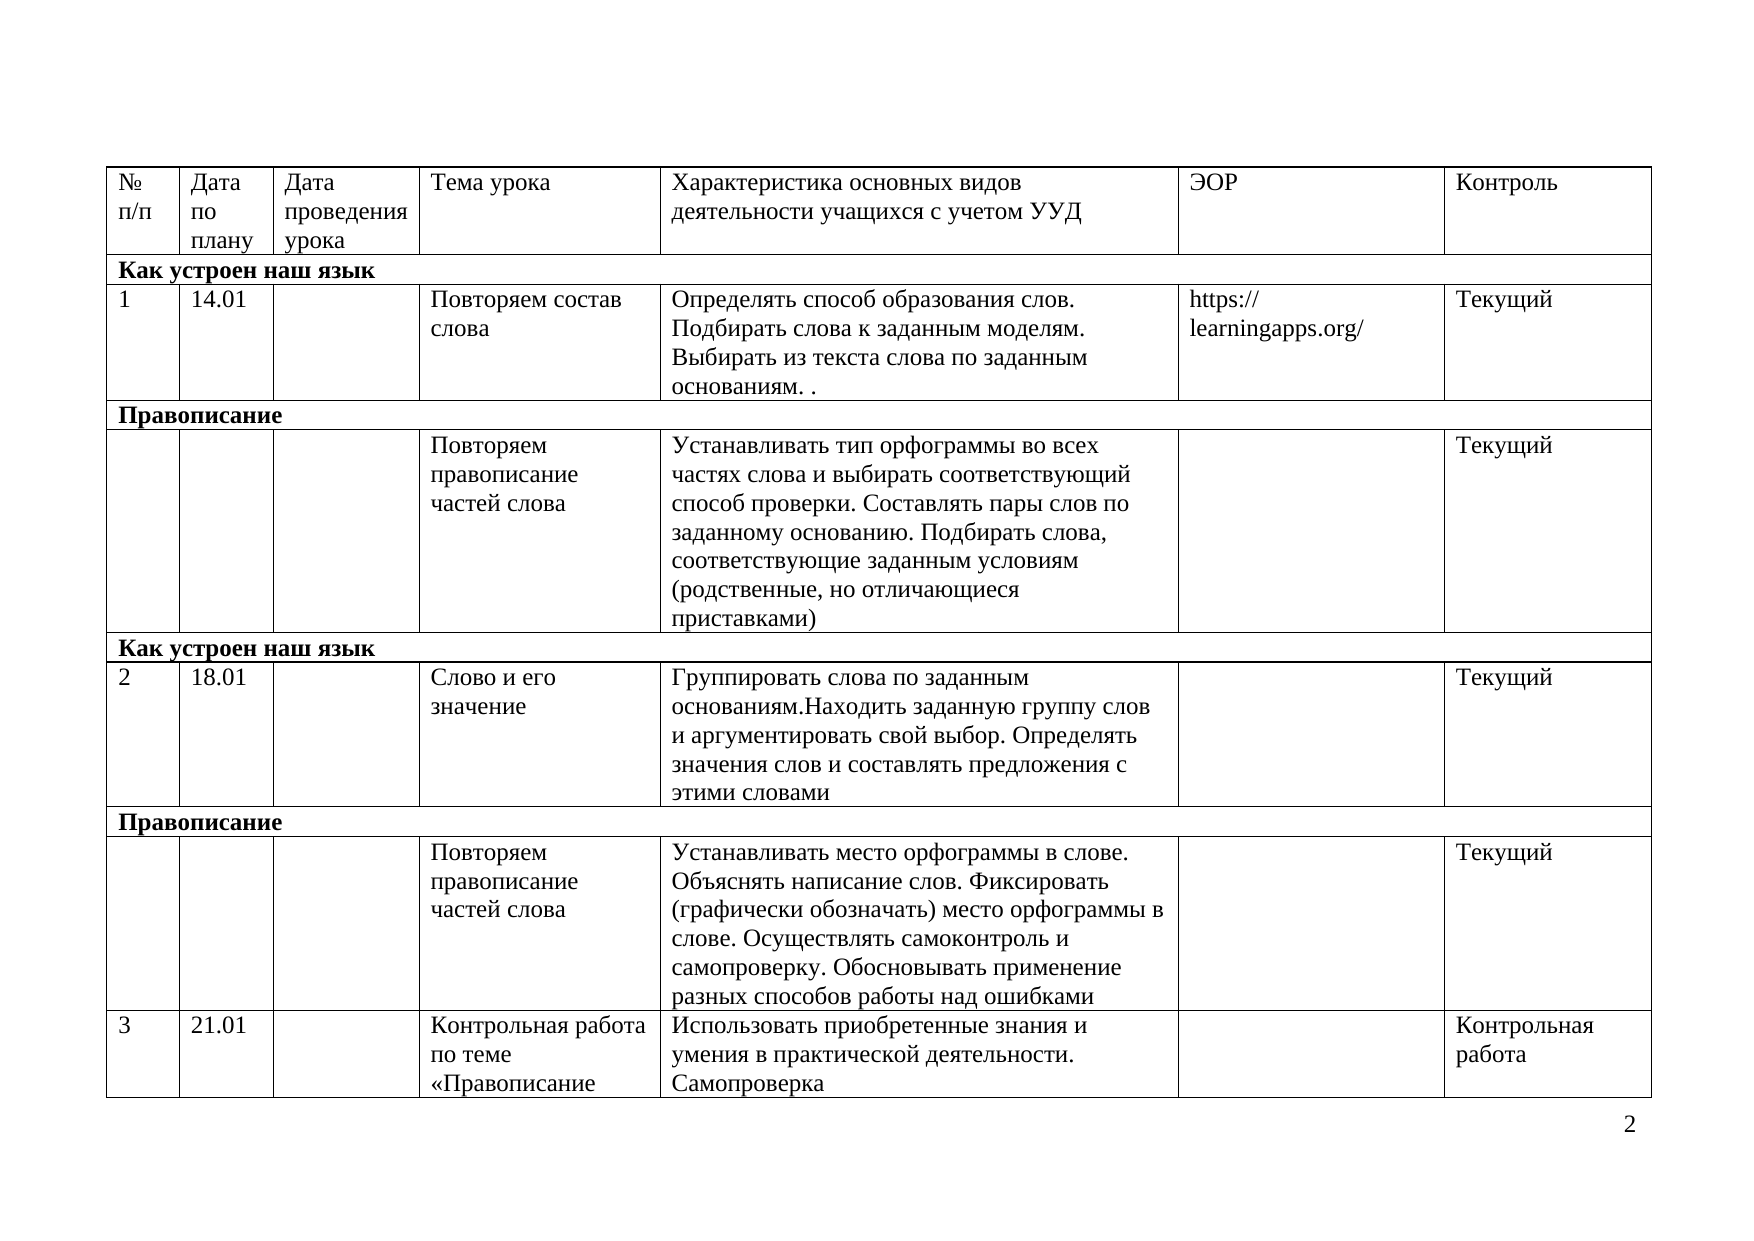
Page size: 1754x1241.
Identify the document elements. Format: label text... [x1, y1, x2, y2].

table_cell Текущий [1445, 663, 1651, 806]
table_header Характеристика основных видов деятельности учащихся с учетом УУД [661, 168, 1178, 254]
table_cell Повторяем состав слова [420, 285, 660, 399]
table_cell Текущий [1445, 430, 1651, 632]
table_cell [274, 663, 419, 806]
table_cell Как устроен наш язык [107, 255, 1651, 283]
table_cell [274, 285, 419, 399]
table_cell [420, 1011, 660, 1097]
table_cell Правописание [107, 807, 1651, 836]
table_header ЭОР [1179, 168, 1444, 254]
table_cell 14.01 [180, 285, 273, 399]
table_cell [180, 430, 273, 632]
table_cell 18.01 [180, 663, 273, 806]
table_cell Повторяем правописание частей слова [420, 430, 660, 632]
table_cell [274, 430, 419, 632]
table_cell Контрольная работа [1445, 1011, 1651, 1097]
table_cell 1 [107, 285, 179, 399]
table_cell [274, 1011, 419, 1097]
table_cell [274, 837, 419, 1009]
table_header Дата проведения урока [274, 168, 419, 254]
table_cell Определять способ образования слов. Подбирать слова к заданным моделям. Выбирать из текста слова по заданным основаниям. . [661, 285, 1178, 399]
table_cell Правописание [107, 401, 1651, 429]
table_cell Устанавливать тип орфограммы во всех частях слова и выбирать соответствующий способ проверки. Составлять пары слов по заданному основанию. Подбирать слова, соответствующие заданным условиям (родственные, но отличающиеся приставками) [661, 430, 1178, 632]
table_cell 3 [107, 1011, 179, 1097]
table_cell [107, 837, 179, 1009]
table_cell [1179, 1011, 1444, 1097]
table_cell [1179, 663, 1444, 806]
table_header Контроль [1445, 168, 1651, 254]
table_cell [107, 430, 179, 632]
table_cell Как устроен наш язык [107, 633, 1651, 661]
table_cell 21.01 [180, 1011, 273, 1097]
table_header Тема урока [420, 168, 660, 254]
table_cell https://learningapps.org/ [1179, 285, 1444, 399]
table_cell [180, 837, 273, 1009]
table_cell Повторяем правописание частей слова [420, 837, 660, 1009]
table_cell [1179, 430, 1444, 632]
table_cell Группировать слова по заданным основаниям.Находить заданную группу слов и аргументировать свой выбор. Определять значения слов и составлять предложения с этими словами [661, 663, 1178, 806]
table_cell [661, 1011, 1178, 1097]
table_cell 2 [107, 663, 179, 806]
table_cell Устанавливать место орфограммы в слове. Объяснять написание слов. Фиксировать (графически обозначать) место орфограммы в слове. Осуществлять самоконтроль и самопроверку. Обосновывать применение разных способов работы над ошибками [661, 837, 1178, 1009]
table_header Дата по плану [180, 168, 273, 254]
table_cell Слово и его значение [420, 663, 660, 806]
table_cell Текущий [1445, 837, 1651, 1009]
table_cell Текущий [1445, 285, 1651, 399]
table_cell [1179, 837, 1444, 1009]
table_header № п/п [107, 168, 179, 254]
